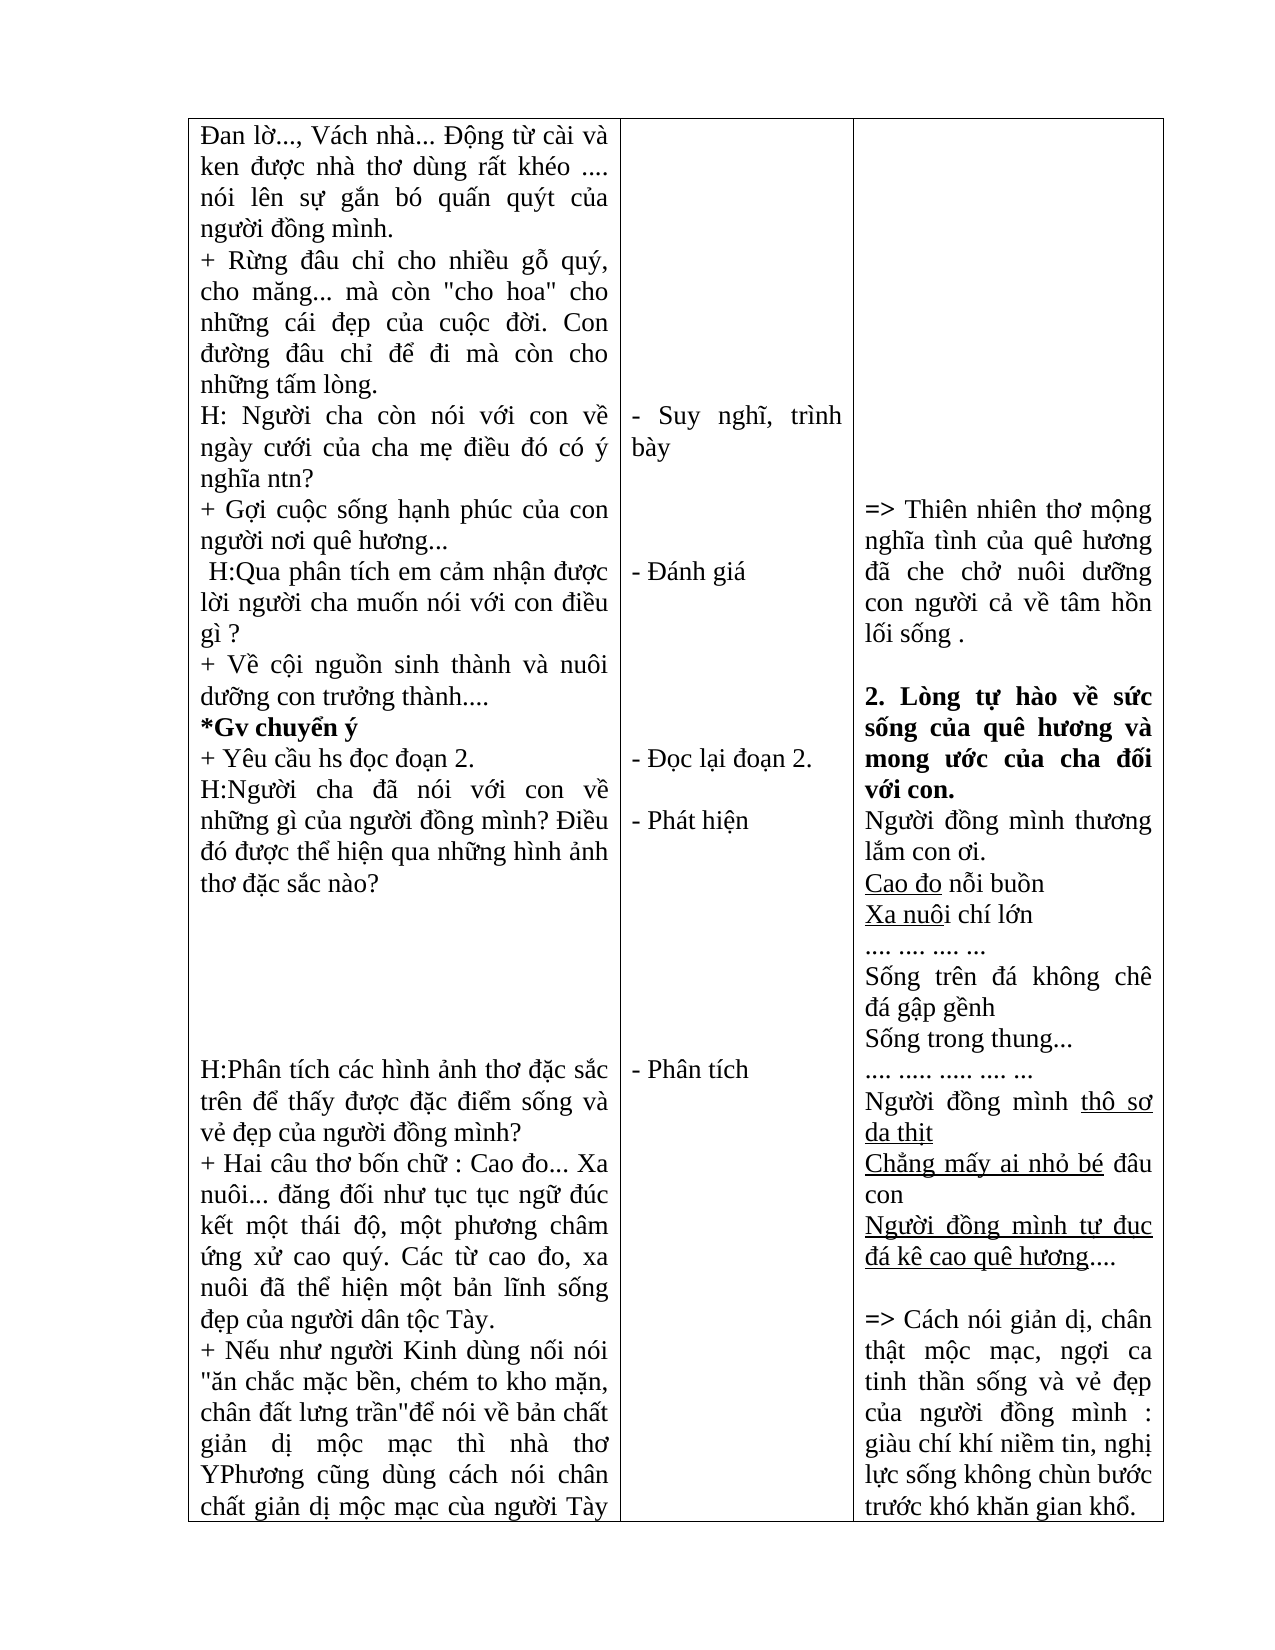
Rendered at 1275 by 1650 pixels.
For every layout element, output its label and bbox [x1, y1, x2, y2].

table_cell [854, 119, 1163, 1521]
table_cell [621, 119, 853, 1521]
table_cell [189, 119, 620, 1521]
